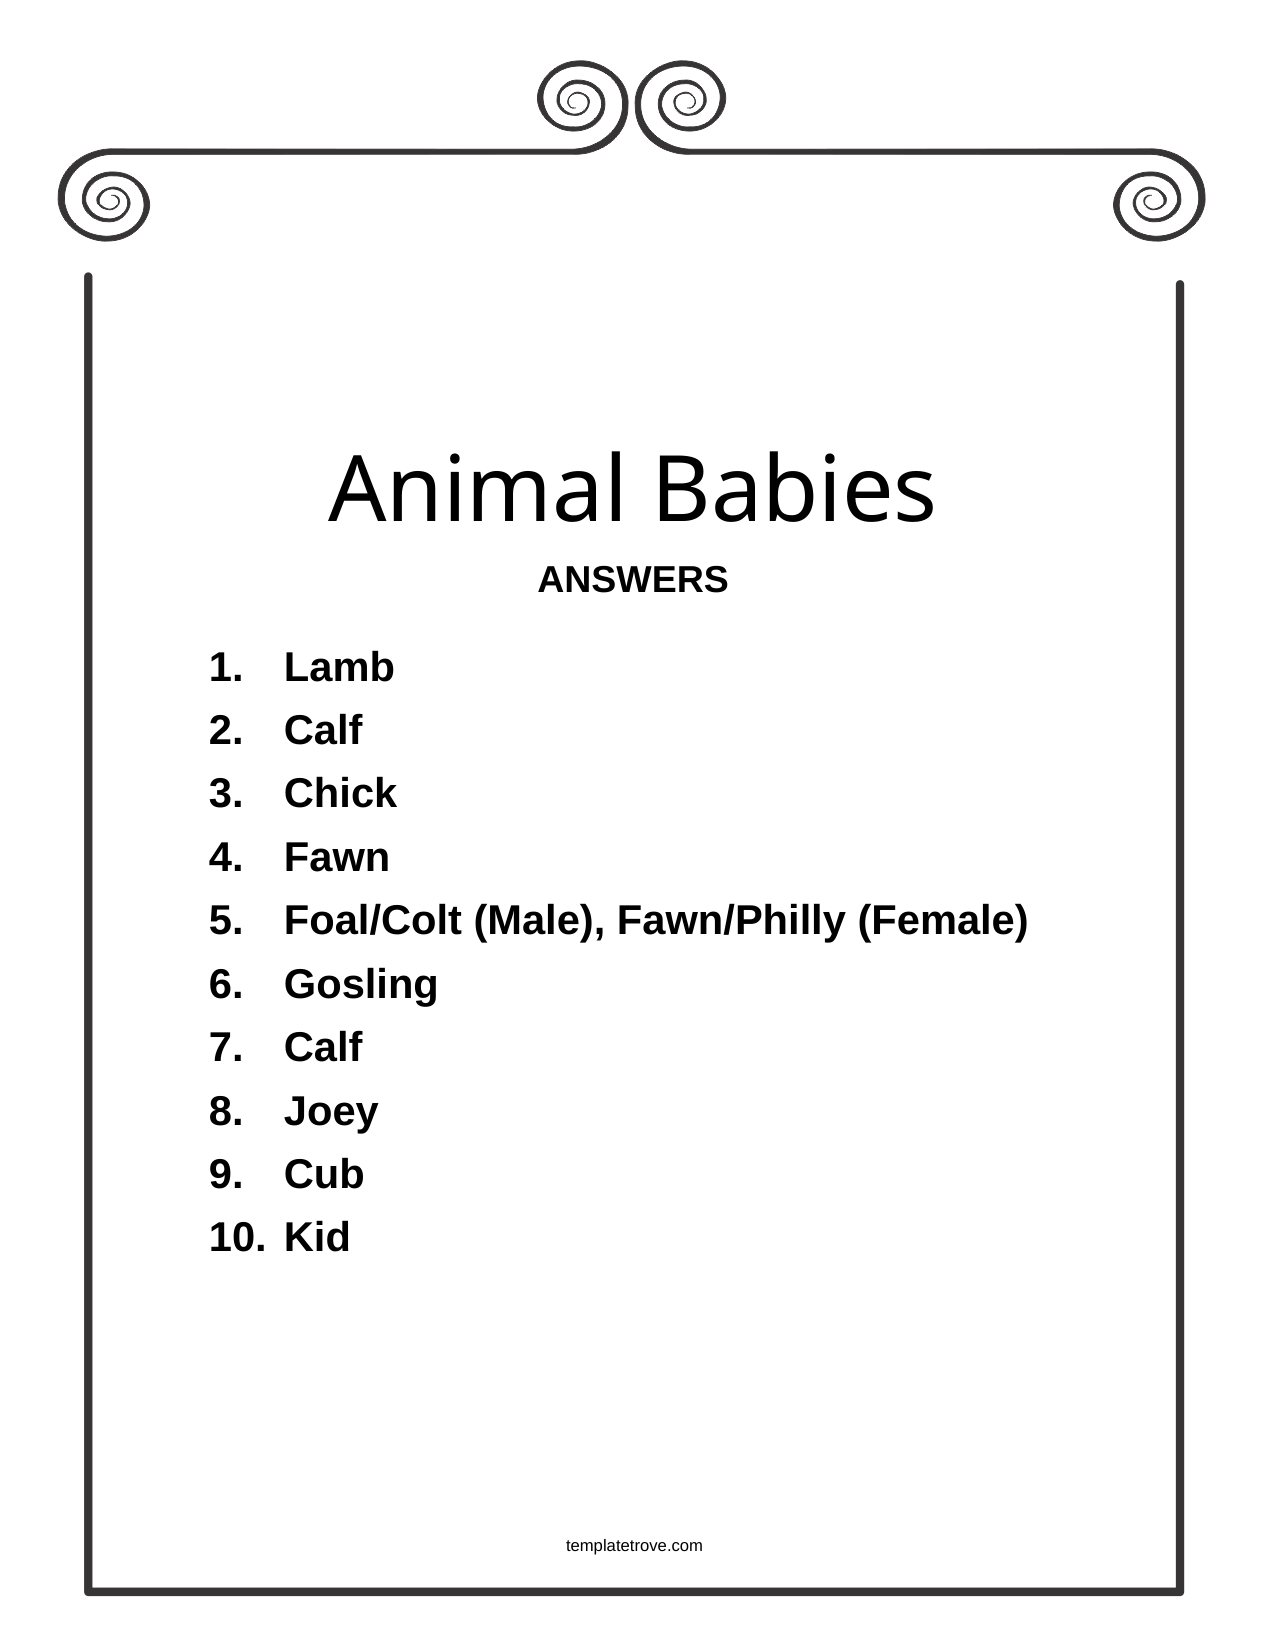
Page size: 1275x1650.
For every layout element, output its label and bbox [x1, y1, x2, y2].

picture [47, 50, 1213, 1604]
